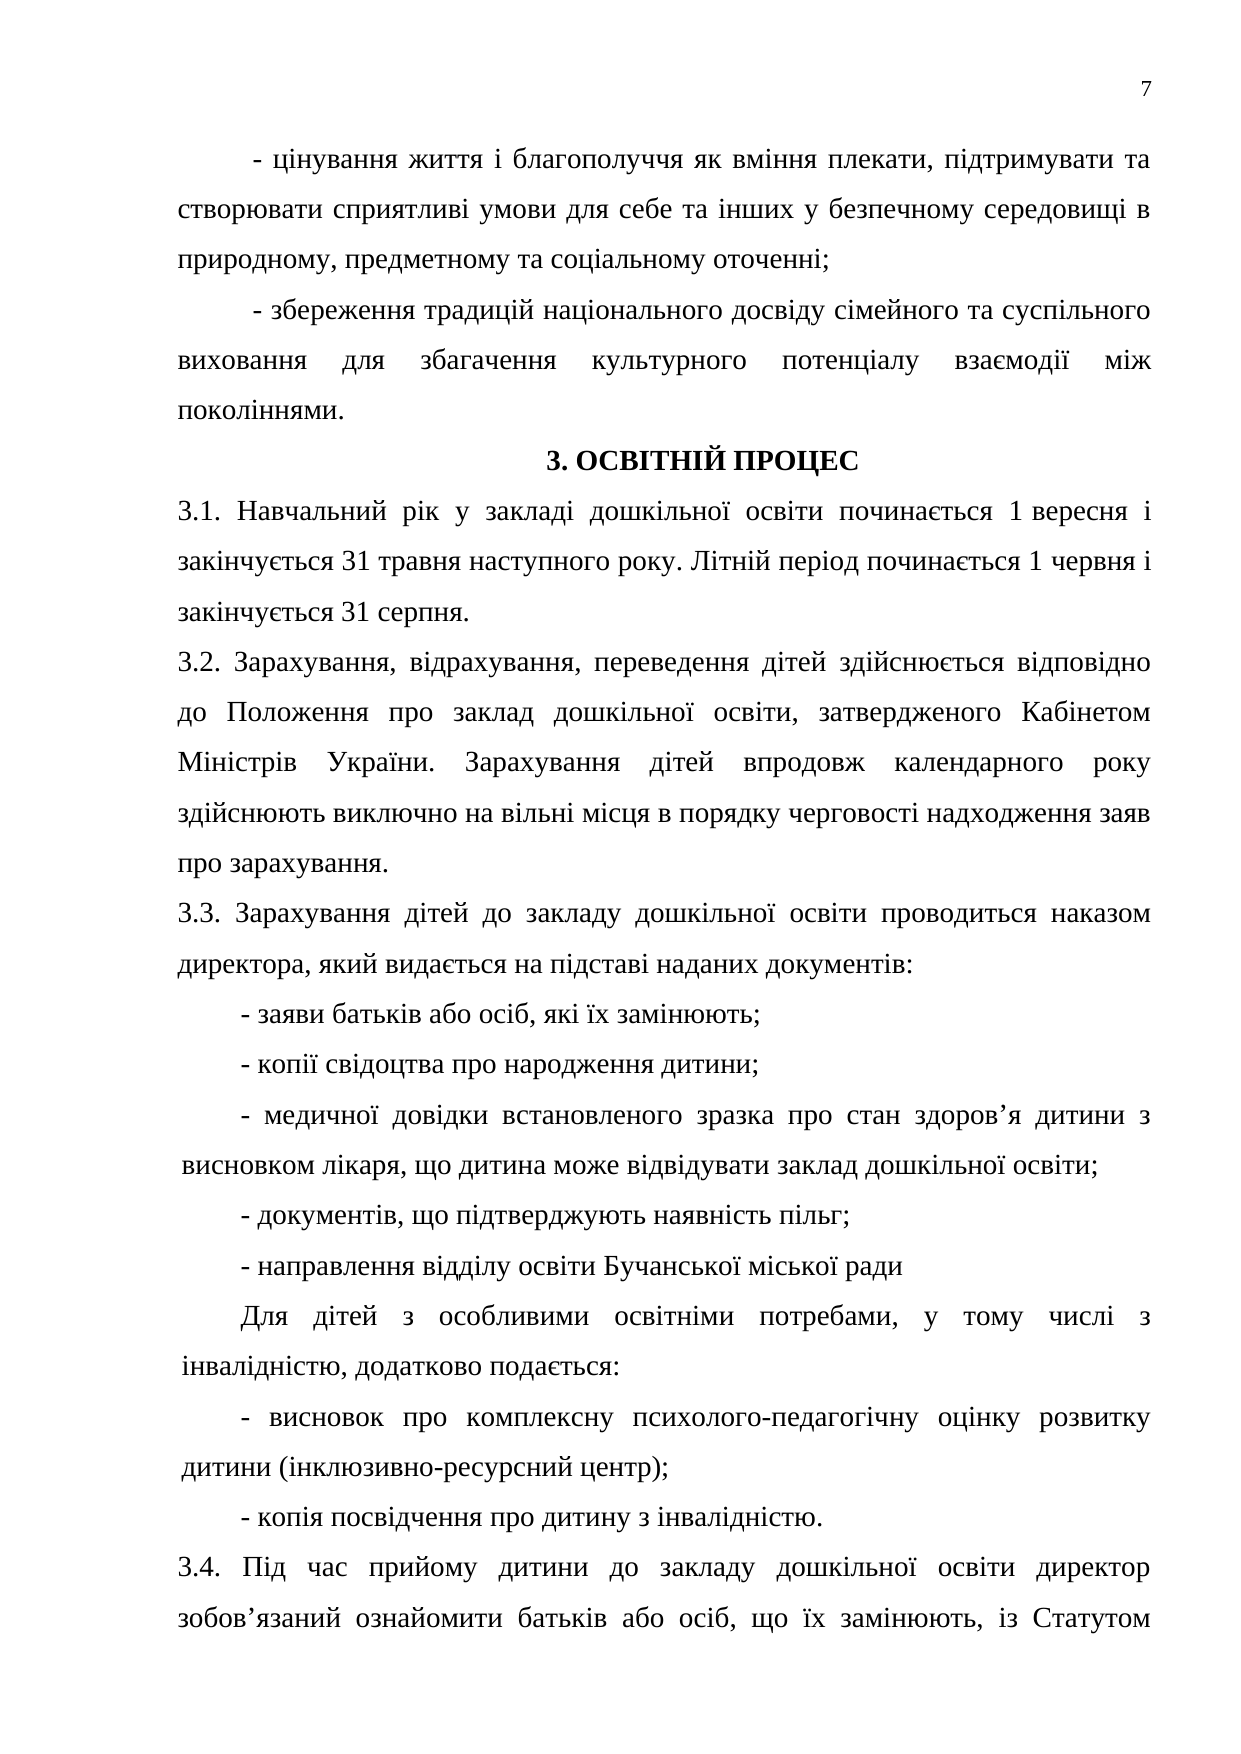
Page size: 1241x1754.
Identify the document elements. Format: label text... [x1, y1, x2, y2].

text - копії свідоцтва про народження дитини; [181, 1046, 1152, 1080]
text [177, 1549, 1152, 1633]
text Для дітей з особливими освітніми потребами, у тому числі з інвалідністю, додатково подається: [181, 1298, 1152, 1382]
text 3. ОСВІТНІЙ ПРОЦЕС [181, 443, 1152, 476]
text - цінування життя і благополуччя як вміння плекати, підтримувати та створювати сприятливі умови для себе та інших у безпечному середовищі в природному, предметному та соціальному оточенні; [177, 141, 1152, 275]
text 3.2. Зарахування, відрахування, переведення дітей здійснюється відповідно до Положення про заклад дошкільної освіти, затвердженого Кабінетом Міністрів України. Зарахування дітей впродовж календарного року здійснюють виключно на вільні місця в порядку черговості надходження заяв про зарахування. [177, 644, 1152, 879]
text - копія посвідчення про дитину з інвалідністю. [181, 1499, 1152, 1533]
text 3.1. Навчальний рік у закладі дошкільної освіти починається 1 вересня і закінчується 31 травня наступного року. Літній період починається 1 червня і закінчується 31 серпня. [177, 493, 1152, 627]
text - збереження традицій національного досвіду сімейного та суспільного виховання для збагачення культурного потенціалу взаємодії між поколіннями. [177, 292, 1152, 426]
text - медичної довідки встановленого зразка про стан здоров’я дитини з висновком лікаря, що дитина може відвідувати заклад дошкільної освіти; [181, 1097, 1152, 1181]
text 3.3. Зарахування дітей до закладу дошкільної освіти проводиться наказом директора, який видається на підставі наданих документів: [177, 896, 1152, 979]
text - документів, що підтверджують наявність пільг; [181, 1197, 1152, 1231]
text - заяви батьків або осіб, які їх замінюють; [181, 996, 1152, 1030]
text - направлення відділу освіти Бучанської міської ради [181, 1248, 1152, 1281]
text - висновок про комплексну психолого-педагогічну оцінку розвитку дитини (інклюзивно-ресурсний центр); [181, 1399, 1152, 1482]
